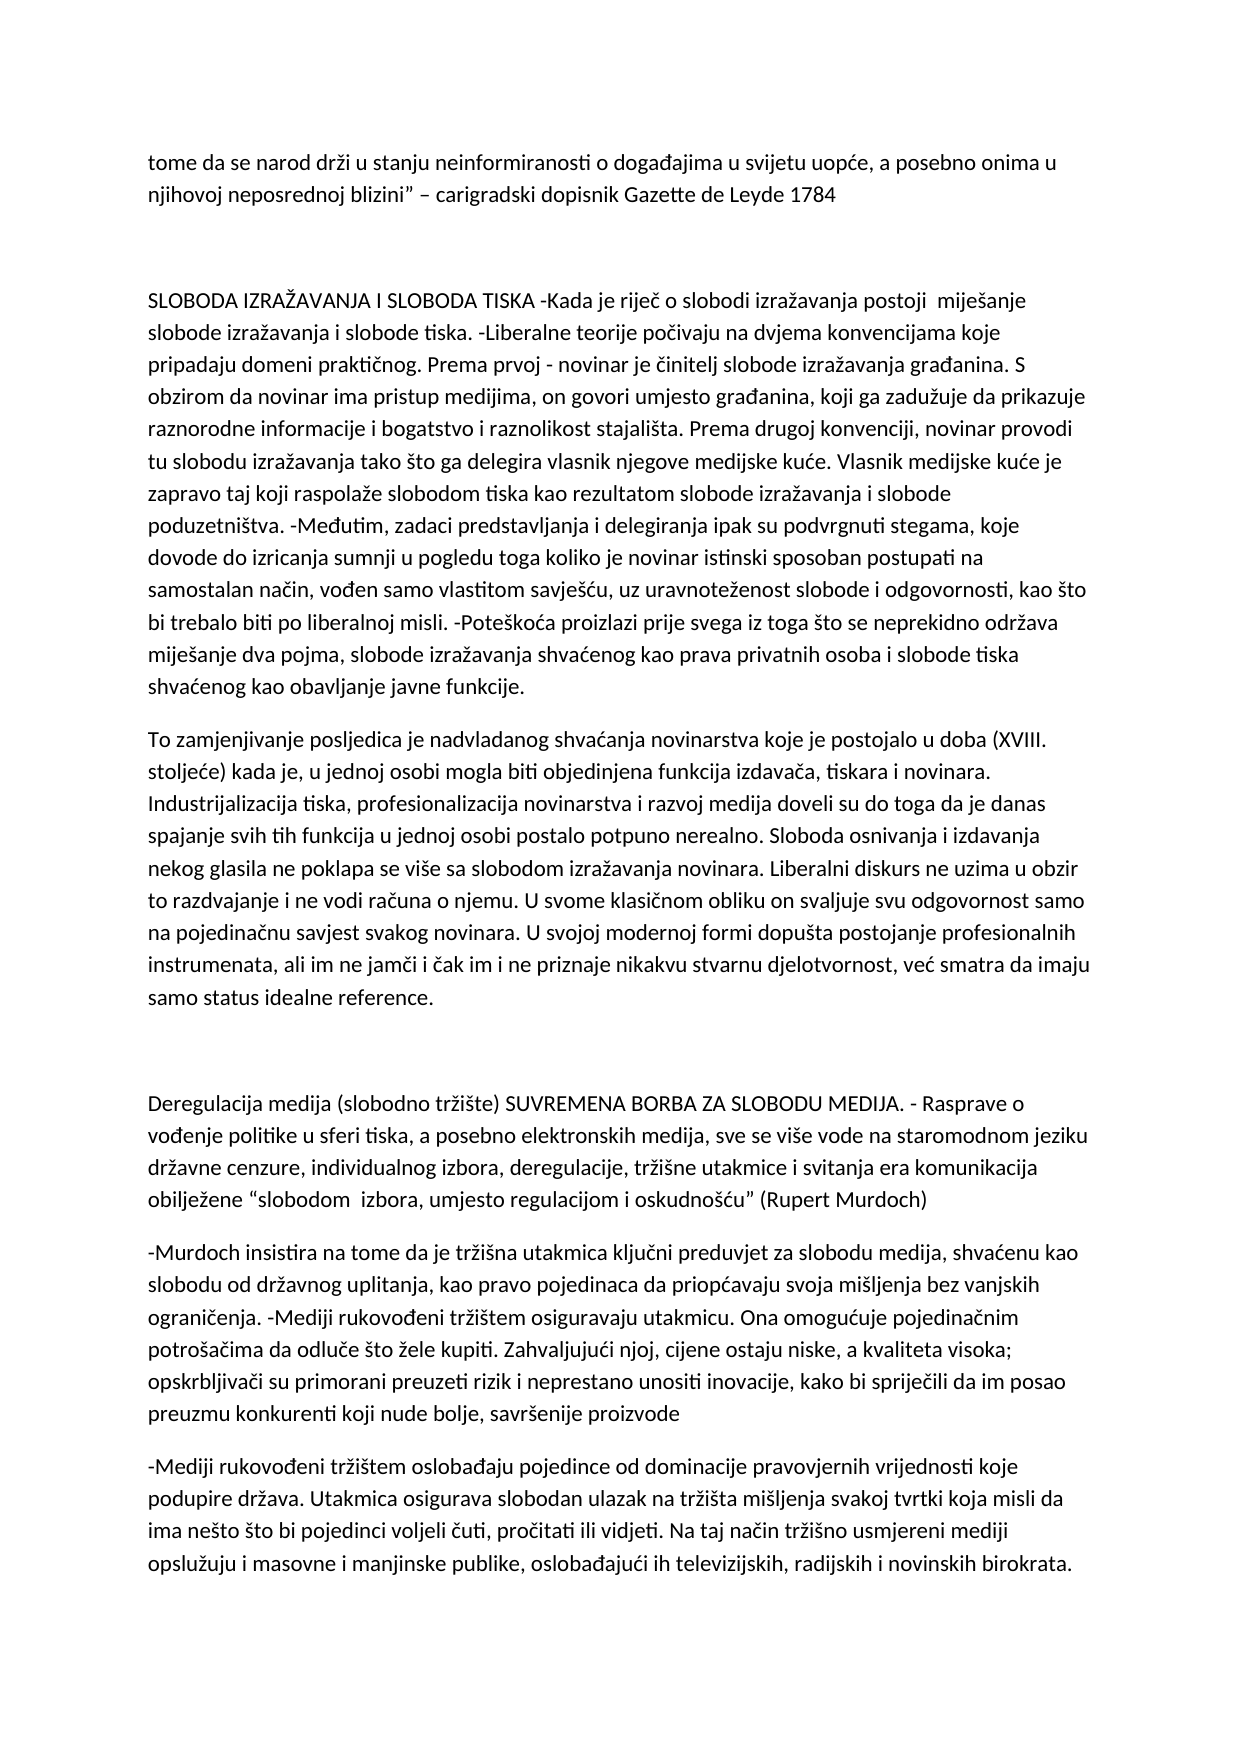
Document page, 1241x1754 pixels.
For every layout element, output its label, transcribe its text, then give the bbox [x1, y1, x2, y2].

text Deregulacija medija (slobodno tržište) SUVREMENA BORBA ZA SLOBODU MEDIJA. - Rasprave o vođenje politike u sferi tiska, a posebno elektronskih medija, sve se više vode na staromodnom jeziku državne cenzure, individualnog izbora, deregulacije, tržišne utakmice i svitanja era komunikacija obilježene “slobodom izbora, umjesto regulacijom i oskudnošću” (Rupert Murdoch) [148, 1089, 1093, 1213]
text -Murdoch insistira na tome da je tržišna utakmica ključni preduvjet za slobodu medija, shvaćenu kao slobodu od državnog uplitanja, kao pravo pojedinaca da priopćavaju svoja mišljenja bez vanjskih ograničenja. -Mediji rukovođeni tržištem osiguravaju utakmicu. Ona omogućuje pojedinačnim potrošačima da odluče što žele kupiti. Zahvaljujući njoj, cijene ostaju niske, a kvaliteta visoka; opskrbljivači su primorani preuzeti rizik i neprestano unositi inovacije, kako bi spriječili da im posao preuzmu konkurenti koji nude bolje, savršenije proizvode [148, 1238, 1093, 1427]
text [148, 148, 1093, 208]
text -Mediji rukovođeni tržištem oslobađaju pojedince od dominacije pravovjernih vrijednosti koje podupire država. Utakmica osigurava slobodan ulazak na tržišta mišljenja svakoj tvrtki koja misli da ima nešto što bi pojedinci voljeli čuti, pročitati ili vidjeti. Na taj način tržišno usmjereni mediji opslužuju i masovne i manjinske publike, oslobađajući ih televizijskih, radijskih i novinskih birokrata. [148, 1452, 1093, 1577]
text SLOBODA IZRAŽAVANJA I SLOBODA TISKA -Kada je riječ o slobodi izražavanja postoji miješanje slobode izražavanja i slobode tiska. -Liberalne teorije počivaju na dvjema konvencijama koje pripadaju domeni praktičnog. Prema prvoj - novinar je činitelj slobode izražavanja građanina. S obzirom da novinar ima pristup medijima, on govori umjesto građanina, koji ga zadužuje da prikazuje raznorodne informacije i bogatstvo i raznolikost stajališta. Prema drugoj konvenciji, novinar provodi tu slobodu izražavanja tako što ga delegira vlasnik njegove medijske kuće. Vlasnik medijske kuće je zapravo taj koji raspolaže slobodom tiska kao rezultatom slobode izražavanja i slobode poduzetništva. -Međutim, zadaci predstavljanja i delegiranja ipak su podvrgnuti stegama, koje dovode do izricanja sumnji u pogledu toga koliko je novinar istinski sposoban postupati na samostalan način, vođen samo vlastitom savješću, uz uravnoteženost slobode i odgovornosti, kao što bi trebalo biti po liberalnoj misli. -Poteškoća proizlazi prije svega iz toga što se neprekidno održava miješanje dva pojma, slobode izražavanja shvaćenog kao prava privatnih osoba i slobode tiska shvaćenog kao obavljanje javne funkcije. [148, 286, 1093, 700]
text To zamjenjivanje posljedica je nadvladanog shvaćanja novinarstva koje je postojalo u doba (XVIII. stoljeće) kada je, u jednoj osobi mogla biti objedinjena funkcija izdavača, tiskara i novinara. Industrijalizacija tiska, profesionalizacija novinarstva i razvoj medija doveli su do toga da je danas spajanje svih tih funkcija u jednoj osobi postalo potpuno nerealno. Sloboda osnivanja i izdavanja nekog glasila ne poklapa se više sa slobodom izražavanja novinara. Liberalni diskurs ne uzima u obzir to razdvajanje i ne vodi računa o njemu. U svome klasičnom obliku on svaljuje svu odgovornost samo na pojedinačnu savjest svakog novinara. U svojoj modernoj formi dopušta postojanje profesionalnih instrumenata, ali im ne jamči i čak im i ne priznaje nikakvu stvarnu djelotvornost, već smatra da imaju samo status idealne reference. [148, 725, 1093, 1011]
